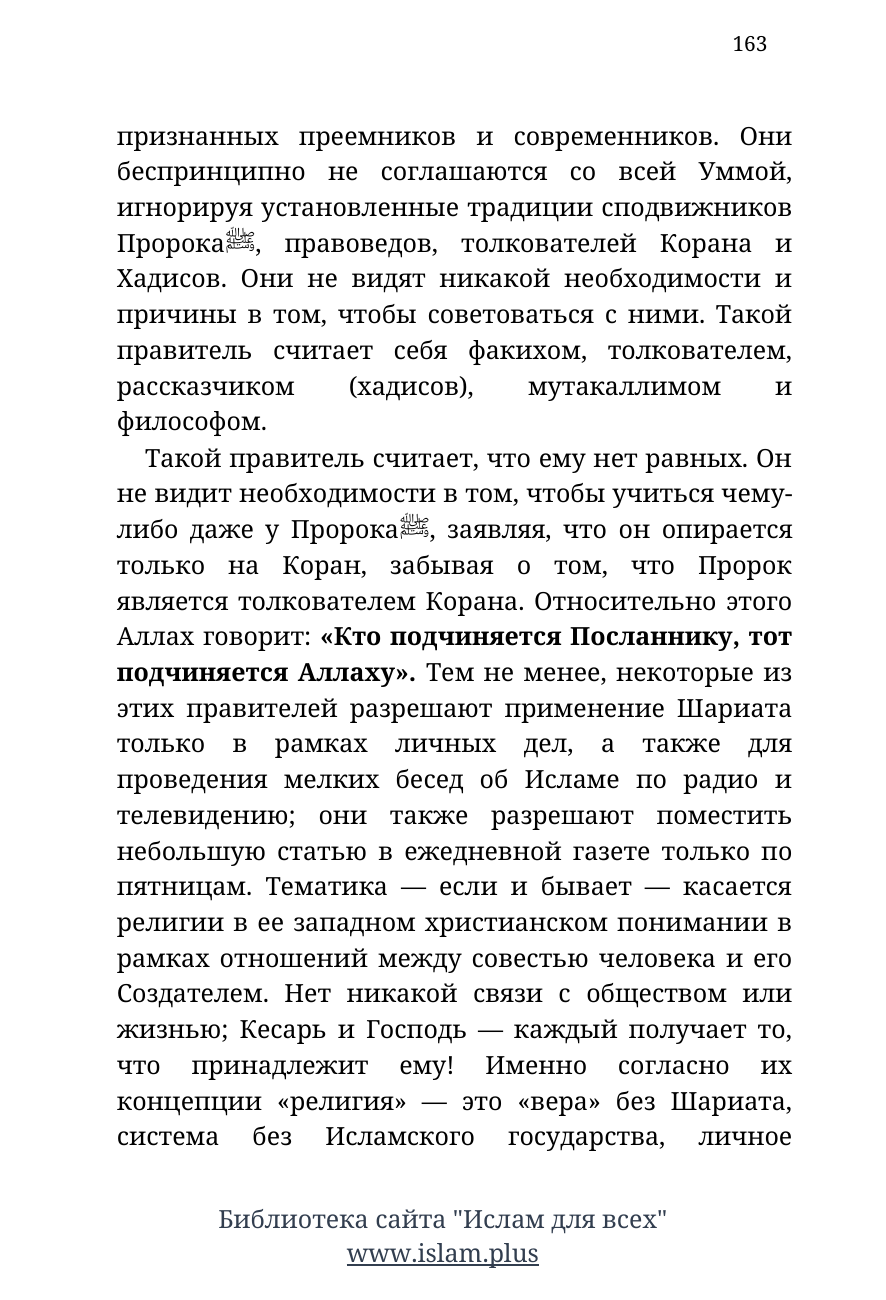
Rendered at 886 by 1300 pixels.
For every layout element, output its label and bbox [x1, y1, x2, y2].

text [117, 440, 793, 1153]
text [117, 118, 793, 438]
